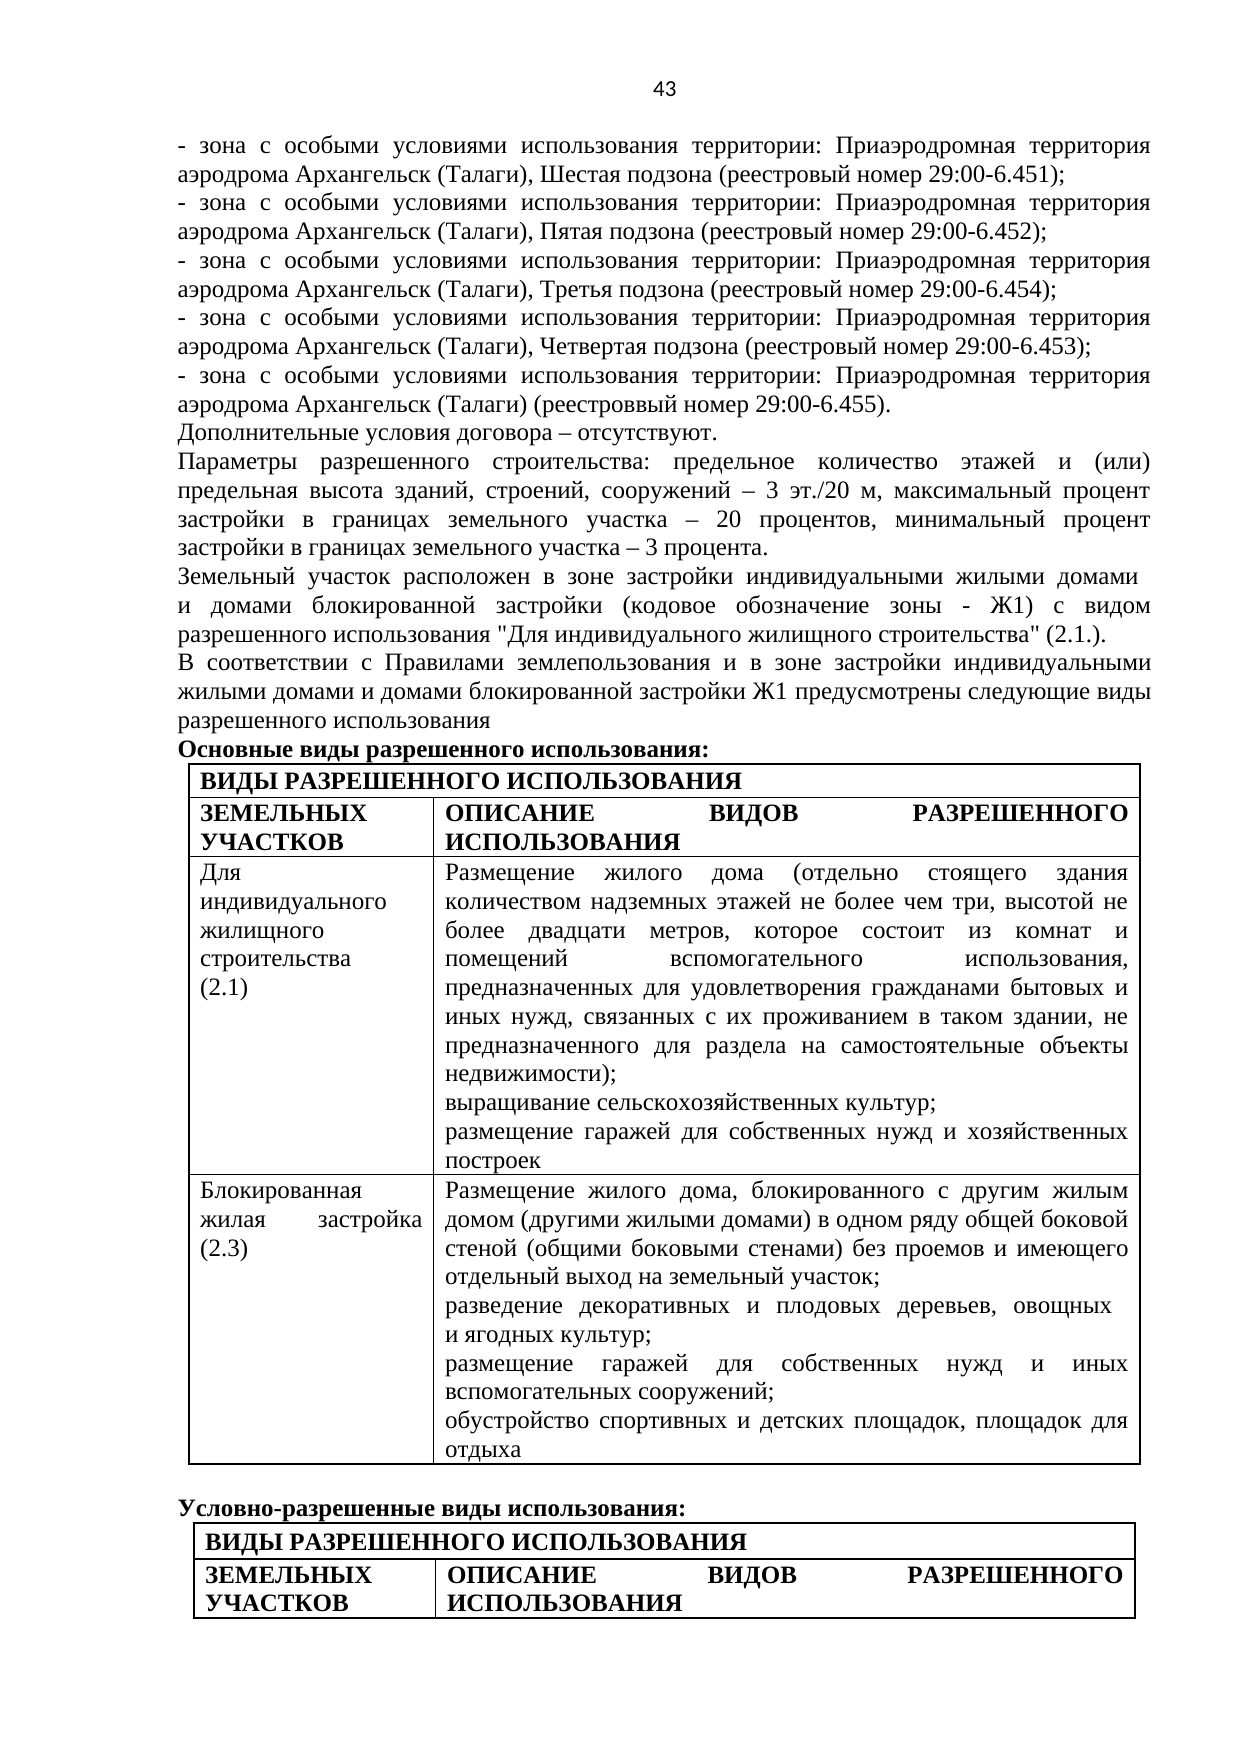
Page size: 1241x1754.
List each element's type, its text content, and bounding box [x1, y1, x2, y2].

table_cell ОПИСАНИЕ ВИДОВ РАЗРЕШЕННОГО ИСПОЛЬЗОВАНИЯ [434, 798, 1139, 856]
text Земельный участок расположен в зоне застройки индивидуальными жилыми домами и домами блокированной застройки (кодовое обозначение зоны - Ж1) с видом разрешенного использования "Для индивидуального жилищного строительства" (2.1.). [177, 561, 1152, 647]
table_cell Блокированная жилая застройка (2.3) [190, 1175, 433, 1463]
table_header ВИДЫ РАЗРЕШЕННОГО ИСПОЛЬЗОВАНИЯ [190, 765, 1139, 797]
table_cell Размещение жилого дома, блокированного с другим жилым домом (другими жилыми домами) в одном ряду общей боковой стеной (общими боковыми стенами) без проемов и имеющего отдельный выход на земельный участок; разведение декоративных и плодовых деревьев, овощных и ягодных культур; размещение гаражей для собственных нужд и иных вспомогательных сооружений; обустройство спортивных и детских площадок, площадок для отдыха [434, 1175, 1139, 1463]
text Параметры разрешенного строительства: предельное количество этажей и (или) предельная высота зданий, строений, сооружений – 3 эт./20 м, максимальный процент застройки в границах земельного участка – 20 процентов, минимальный процент застройки в границах земельного участка – 3 процента. [177, 446, 1152, 561]
table_header ВИДЫ РАЗРЕШЕННОГО ИСПОЛЬЗОВАНИЯ [195, 1524, 1134, 1558]
text - зона с особыми условиями использования территории: Приаэродромная территория аэродрома Архангельск (Талаги), Пятая подзона (реестровый номер 29:00-6.452); [177, 187, 1152, 245]
text - зона с особыми условиями использования территории: Приаэродромная территория аэродрома Архангельск (Талаги) (реестроввый номер 29:00-6.455). [177, 360, 1152, 417]
text Условно-разрешенные виды использования: [177, 1493, 1152, 1522]
table_cell ОПИСАНИЕ ВИДОВ РАЗРЕШЕННОГО ИСПОЛЬЗОВАНИЯ [436, 1560, 1134, 1617]
table_cell ЗЕМЕЛЬНЫХ УЧАСТКОВ [190, 798, 433, 856]
table_cell ЗЕМЕЛЬНЫХ УЧАСТКОВ [195, 1560, 435, 1617]
text Дополнительные условия договора – отсутствуют. [177, 417, 1152, 446]
text - зона с особыми условиями использования территории: Приаэродромная территория аэродрома Архангельск (Талаги), Шестая подзона (реестровый номер 29:00-6.451); [177, 130, 1152, 187]
text - зона с особыми условиями использования территории: Приаэродромная территория аэродрома Архангельск (Талаги), Третья подзона (реестровый номер 29:00-6.454); [177, 245, 1152, 302]
table_cell Для индивидуального жилищного строительства (2.1) [190, 857, 433, 1173]
text - зона с особыми условиями использования территории: Приаэродромная территория аэродрома Архангельск (Талаги), Четвертая подзона (реестровый номер 29:00-6.453); [177, 302, 1152, 360]
table_cell Размещение жилого дома (отдельно стоящего здания количеством надземных этажей не более чем три, высотой не более двадцати метров, которое состоит из комнат и помещений вспомогательного использования, предназначенных для удовлетворения гражданами бытовых и иных нужд, связанных с их проживанием в таком здании, не предназначенного для раздела на самостоятельные объекты недвижимости); выращивание сельскохозяйственных культур; размещение гаражей для собственных нужд и хозяйственных построек [434, 857, 1139, 1173]
text Основные виды разрешенного использования: [177, 734, 1152, 762]
text В соответствии с Правилами землепользования и в зоне застройки индивидуальными жилыми домами и домами блокированной застройки Ж1 предусмотрены следующие виды разрешенного использования [177, 647, 1152, 734]
